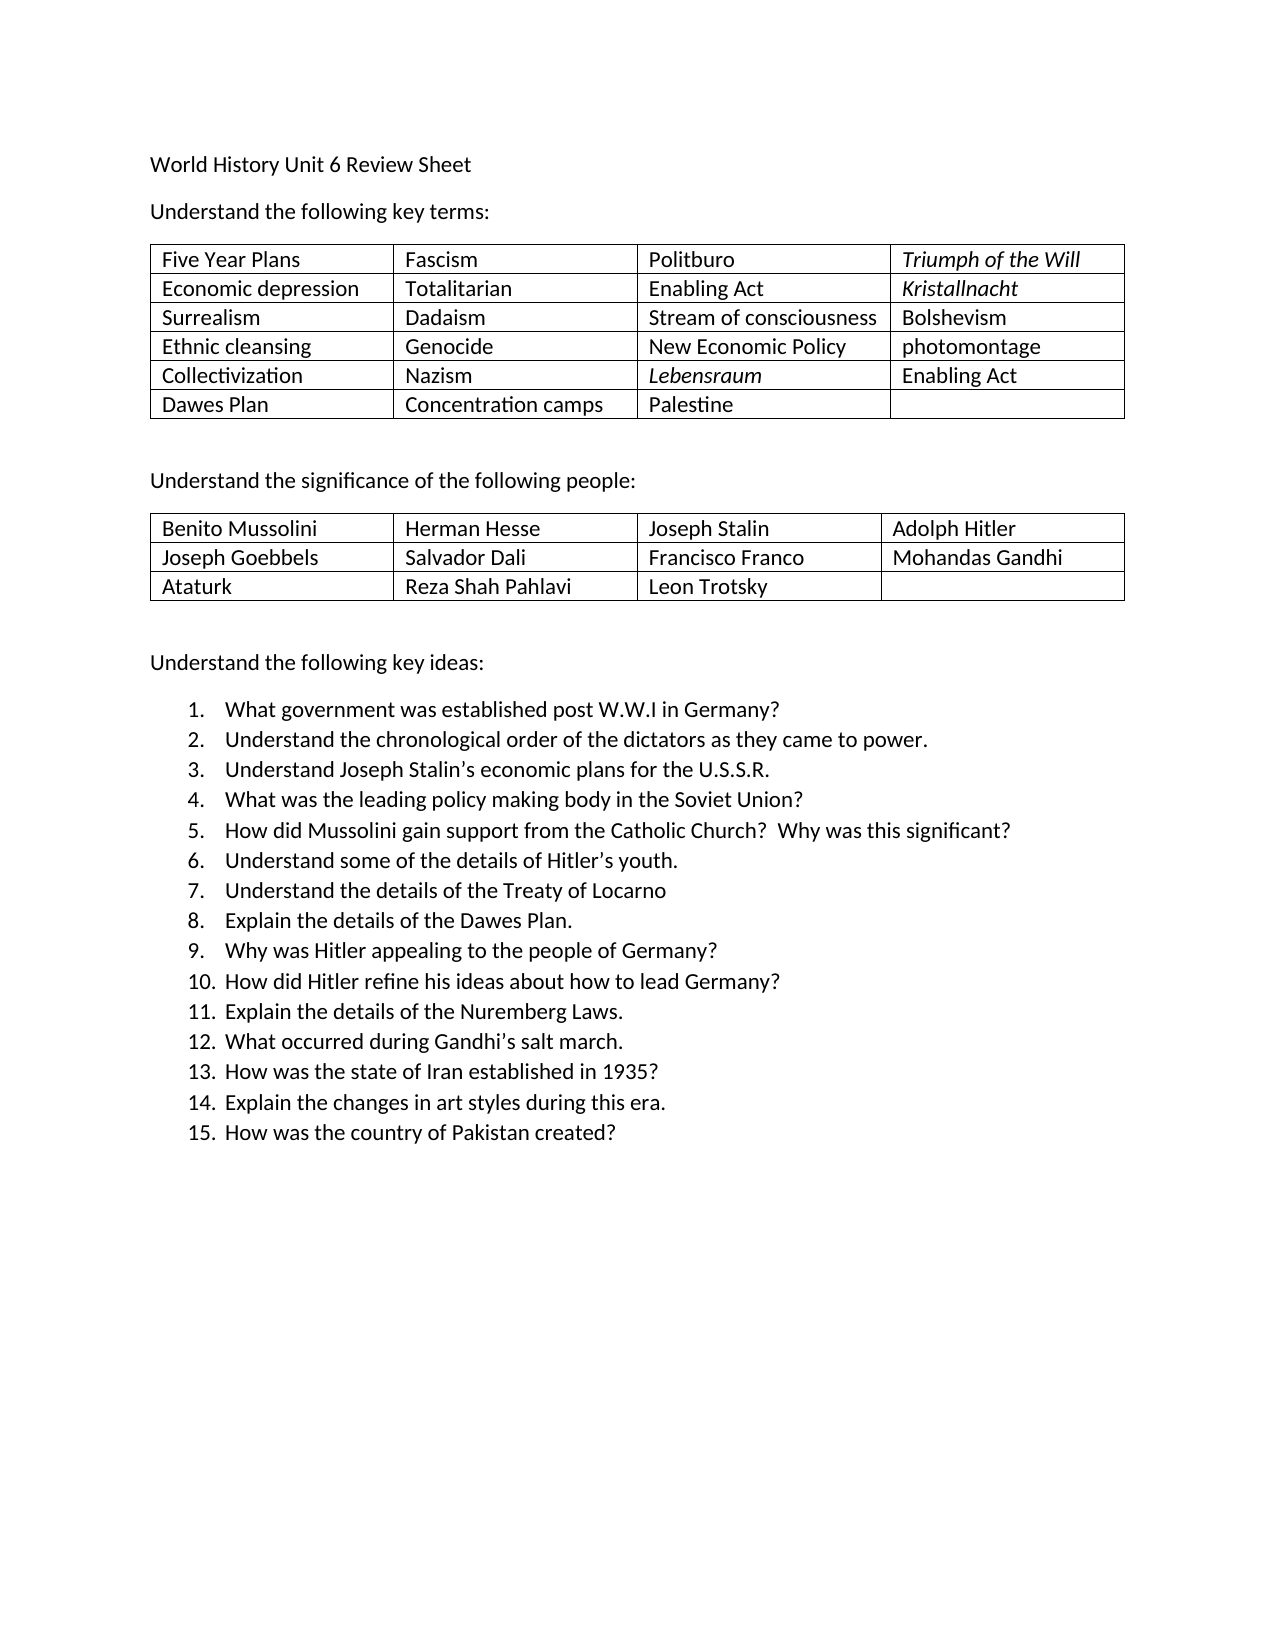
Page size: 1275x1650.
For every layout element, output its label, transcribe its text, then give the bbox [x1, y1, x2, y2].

list Why was Hitler appealing to the people of Germany? [187, 937, 1125, 964]
list Explain the details of the Nuremberg Laws. [187, 997, 1125, 1025]
table_cell Joseph Goebbels [151, 543, 393, 571]
table_cell Ethnic cleansing [151, 332, 393, 360]
table_cell Concentration camps [394, 390, 637, 418]
table_header Fascism [394, 245, 637, 273]
table_cell Bolshevism [891, 303, 1124, 331]
table_header Adolph Hitler [882, 514, 1124, 542]
list Understand Joseph Stalin’s economic plans for the U.S.S.R. [187, 755, 1125, 783]
list What government was established post W.W.I in Germany? [187, 695, 1125, 723]
table_cell Dadaism [394, 303, 637, 331]
table_cell Enabling Act [891, 361, 1124, 389]
table_cell [882, 572, 1124, 600]
table_cell Salvador Dali [394, 543, 637, 571]
text Understand the following key terms: [150, 197, 1125, 225]
table_header Triumph of the Will [891, 245, 1124, 273]
table_cell Ataturk [151, 572, 393, 600]
text World History Unit 6 Review Sheet [150, 150, 1125, 178]
table_cell photomontage [891, 332, 1124, 360]
table_cell Nazism [394, 361, 637, 389]
table_cell Enabling Act [638, 274, 890, 302]
table_header Joseph Stalin [638, 514, 881, 542]
list What was the leading policy making body in the Soviet Union? [187, 786, 1125, 813]
table_cell [891, 390, 1124, 418]
table_header Herman Hesse [394, 514, 637, 542]
list Understand the chronological order of the dictators as they came to power. [187, 725, 1125, 753]
table_header Five Year Plans [151, 245, 393, 273]
table_header Benito Mussolini [151, 514, 393, 542]
list How did Mussolini gain support from the Catholic Church? Why was this significant? [187, 816, 1125, 844]
list Understand some of the details of Hitler’s youth. [187, 846, 1125, 874]
table_cell New Economic Policy [638, 332, 890, 360]
table_cell Palestine [638, 390, 890, 418]
list How was the country of Pakistan created? [187, 1118, 1125, 1146]
list How was the state of Iran established in 1935? [187, 1057, 1125, 1085]
table_cell Economic depression [151, 274, 393, 302]
table_cell Collectivization [151, 361, 393, 389]
text Understand the significance of the following people: [150, 466, 1125, 494]
table_cell Lebensraum [638, 361, 890, 389]
table_cell Stream of consciousness [638, 303, 890, 331]
list How did Hitler refine his ideas about how to lead Germany? [187, 967, 1125, 995]
list What occurred during Gandhi’s salt march. [187, 1027, 1125, 1055]
table_cell Dawes Plan [151, 390, 393, 418]
table_cell Kristallnacht [891, 274, 1124, 302]
list Explain the changes in art styles during this era. [187, 1088, 1125, 1116]
table_cell Surrealism [151, 303, 393, 331]
table_cell Leon Trotsky [638, 572, 881, 600]
table_cell Francisco Franco [638, 543, 881, 571]
table_cell Mohandas Gandhi [882, 543, 1124, 571]
table_cell Reza Shah Pahlavi [394, 572, 637, 600]
text Understand the following key ideas: [150, 648, 1125, 676]
list Explain the details of the Dawes Plan. [187, 906, 1125, 934]
list Understand the details of the Treaty of Locarno [187, 876, 1125, 904]
table_cell Genocide [394, 332, 637, 360]
table_cell Totalitarian [394, 274, 637, 302]
table_header Politburo [638, 245, 890, 273]
